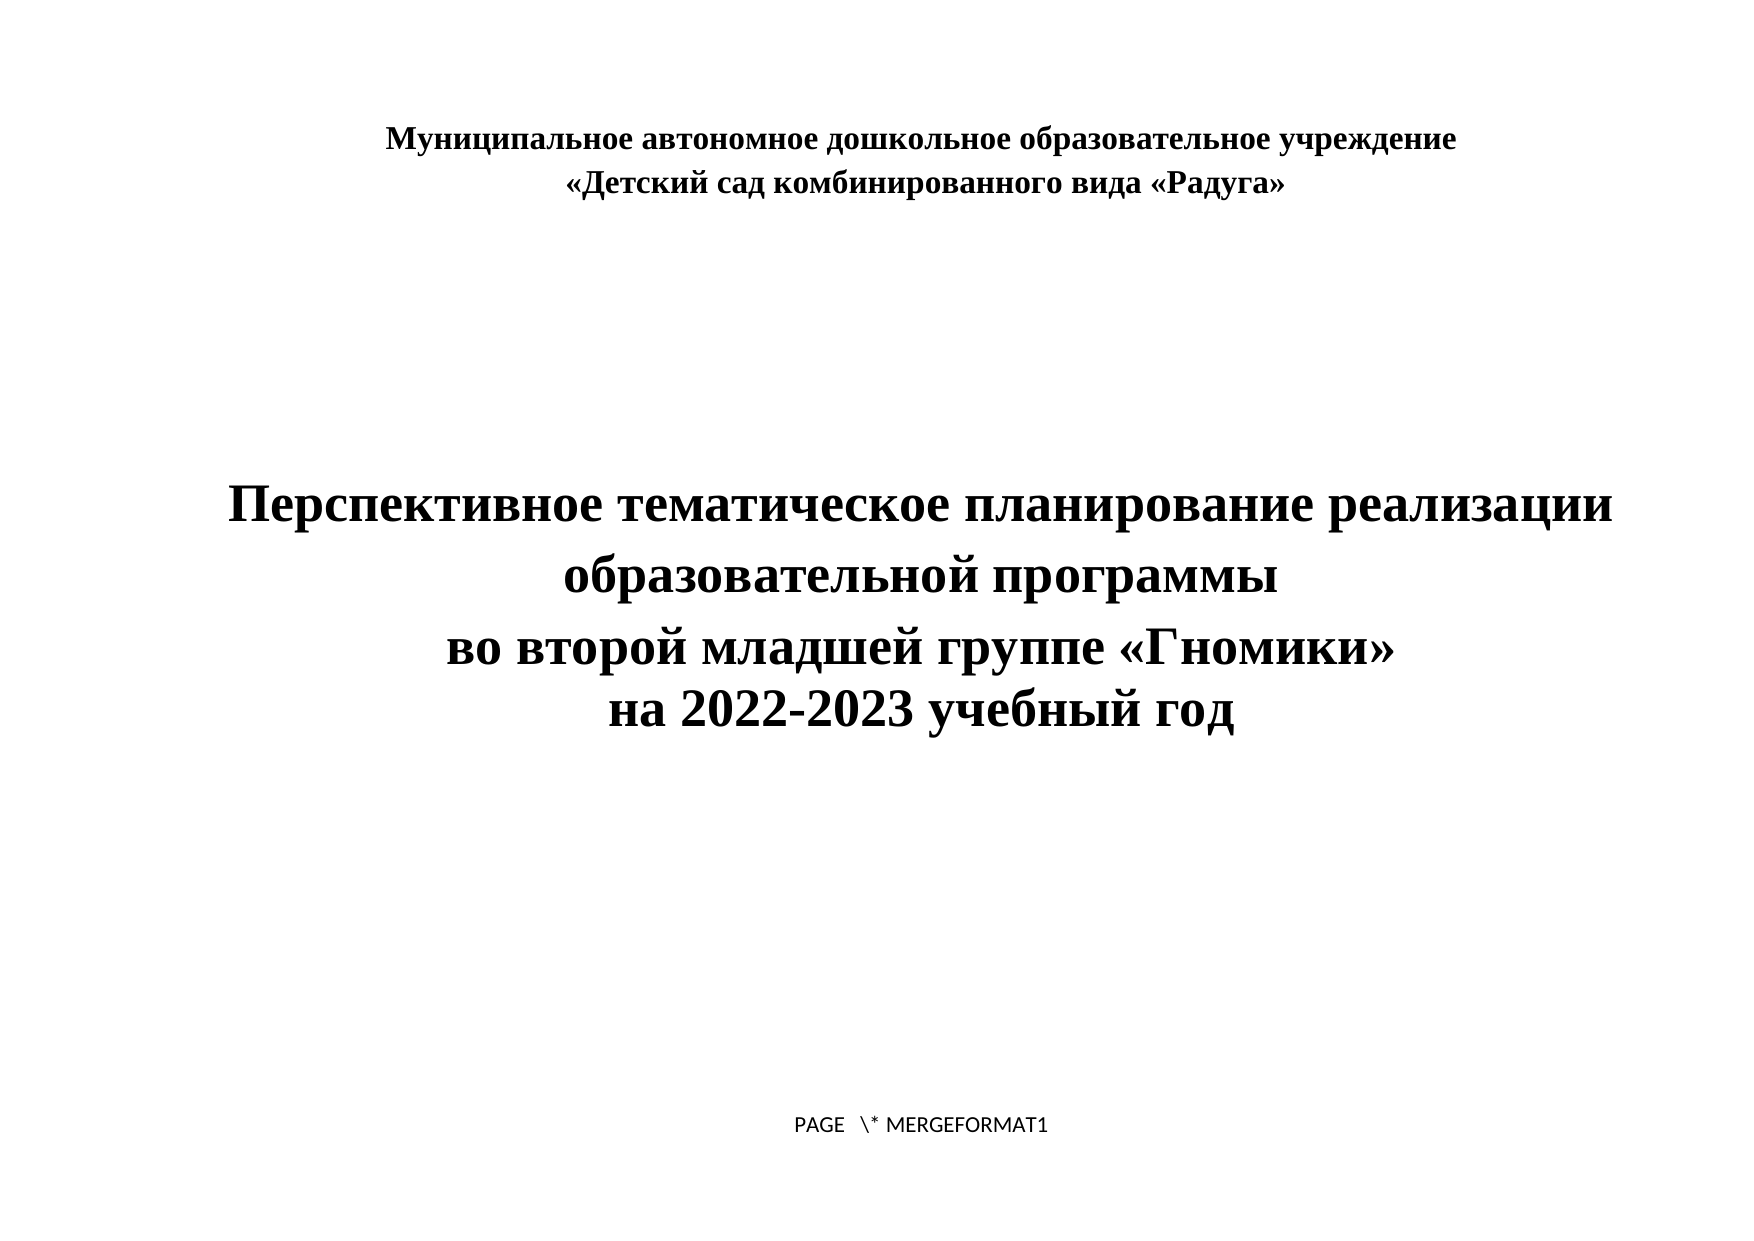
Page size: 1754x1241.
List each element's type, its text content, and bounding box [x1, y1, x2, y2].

text Перспективное тематическое планирование реализации образовательной программы [177, 471, 1665, 604]
text Муниципальное автономное дошкольное образовательное учреждение [177, 118, 1665, 156]
text «Детский сад комбинированного вида «Радуга» [177, 162, 1665, 201]
text на 2022-2023 учебный год [177, 676, 1665, 738]
text во второй младшей группе «Гномики» [177, 614, 1665, 676]
